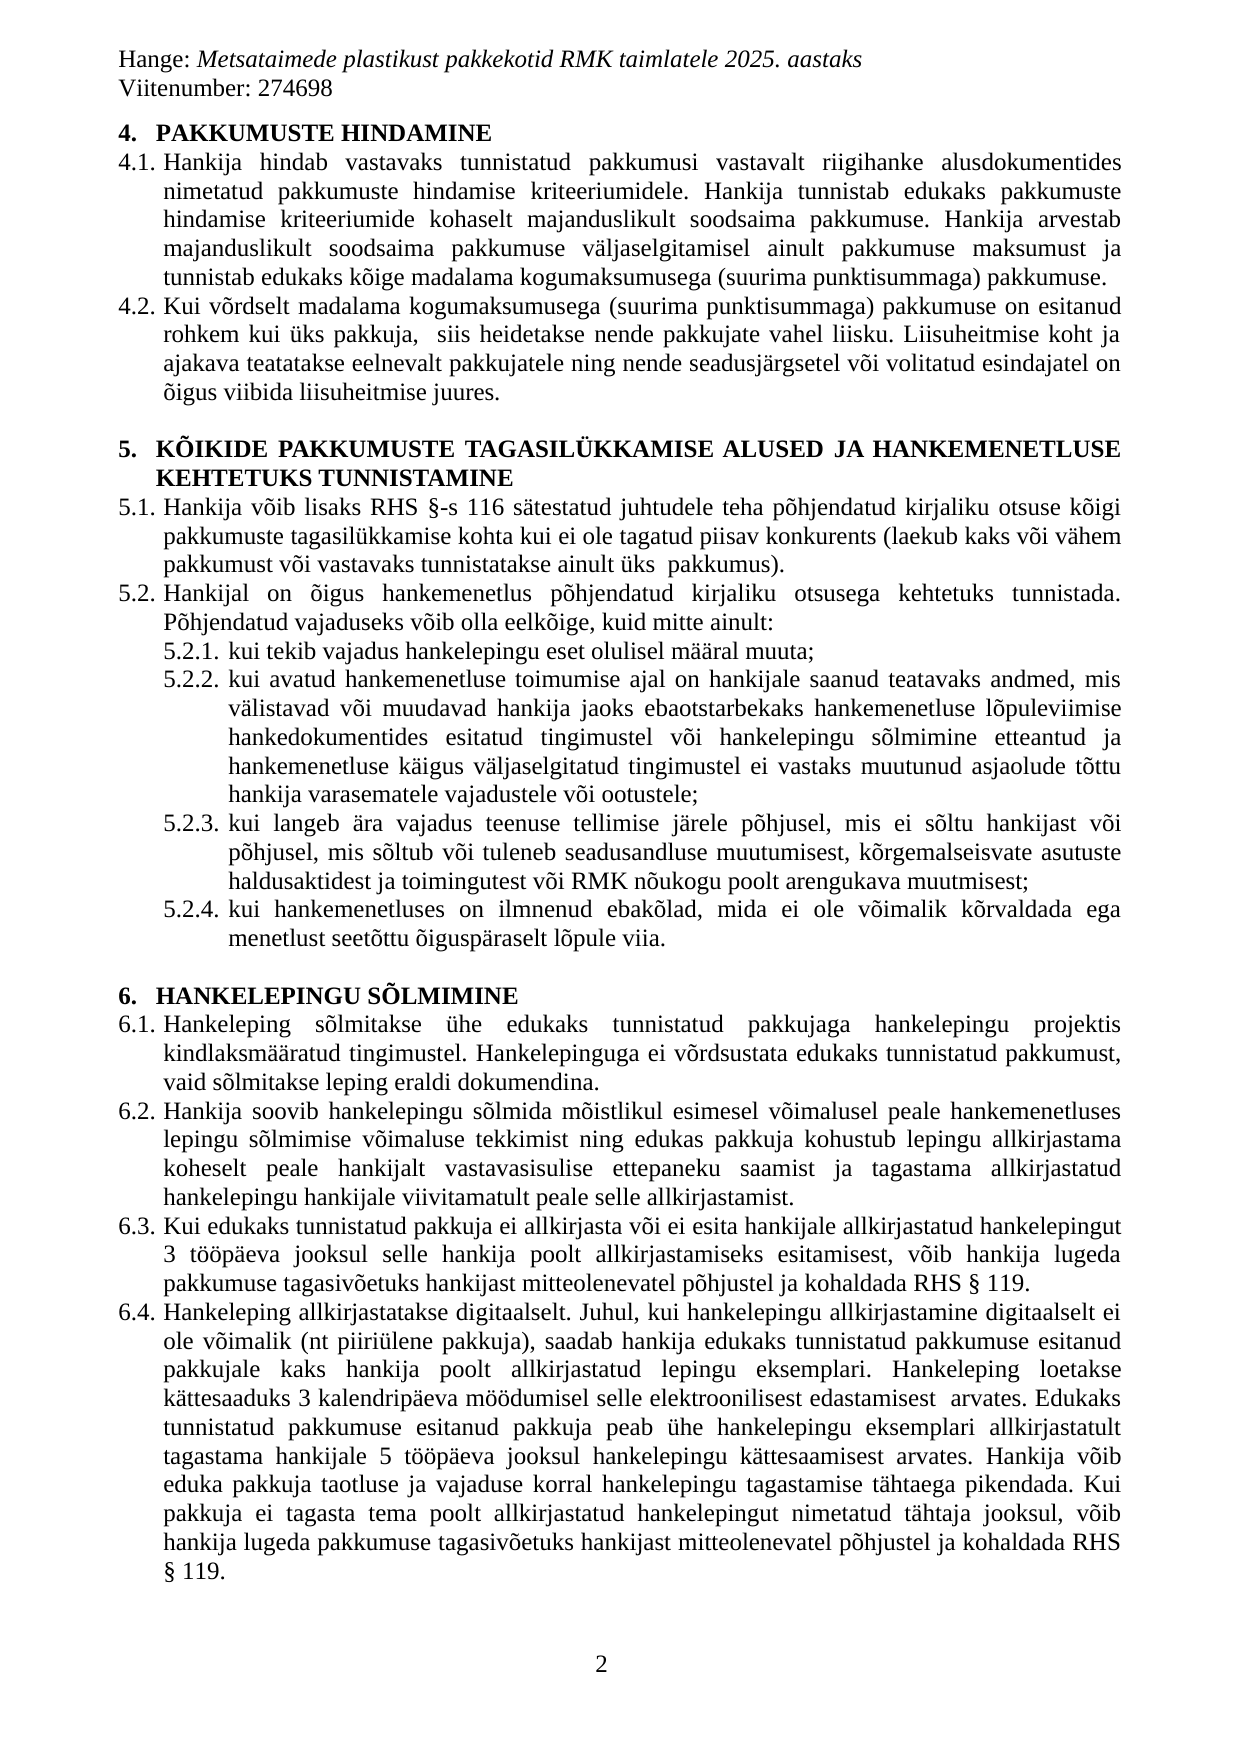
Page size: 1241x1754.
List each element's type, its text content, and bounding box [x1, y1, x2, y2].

text Hankija soovib hankelepingu sõlmida mõistlikul esimesel võimalusel peale hankemenetluses lepingu sõlmimise võimaluse tekkimist ning edukas pakkuja kohustub lepingu allkirjastama koheselt peale hankijalt vastavasisulise ettepaneku saamist ja tagastama allkirjastatud hankelepingu hankijale viivitamatult peale selle allkirjastamist. [118, 1096, 1122, 1211]
text Hankeleping allkirjastatakse digitaalselt. Juhul, kui hankelepingu allkirjastamine digitaalselt ei ole võimalik (nt piiriülene pakkuja), saadab hankija edukaks tunnistatud pakkumuse esitanud pakkujale kaks hankija poolt allkirjastatud lepingu eksemplari. Hankeleping loetakse kättesaaduks 3 kalendripäeva möödumisel selle elektroonilisest edastamisest arvates. Edukaks tunnistatud pakkumuse esitanud pakkuja peab ühe hankelepingu eksemplari allkirjastatult tagastama hankijale 5 tööpäeva jooksul hankelepingu kättesaamisest arvates. Hankija võib eduka pakkuja taotluse ja vajaduse korral hankelepingu tagastamise tähtaega pikendada. Kui pakkuja ei tagasta tema poolt allkirjastatud hankelepingut nimetatud tähtaja jooksul, võib hankija lugeda pakkumuse tagasivõetuks hankijast mitteolenevatel põhjustel ja kohaldada RHS § 119. [118, 1297, 1122, 1584]
text Hankeleping sõlmitakse ühe edukaks tunnistatud pakkujaga hankelepingu projektis kindlaksmääratud tingimustel. Hankelepinguga ei võrdsustata edukaks tunnistatud pakkumust, vaid sõlmitakse leping eraldi dokumendina. [118, 1009, 1122, 1096]
text Hankijal on õigus hankemenetlus põhjendatud kirjaliku otsusega kehtetuks tunnistada. Põhjendatud vajaduseks võib olla eelkõige, kuid mitte ainult: [118, 578, 1122, 636]
list KÕIKIDE PAKKUMUSTE TAGASILÜKKAMISE ALUSED JA HANKEMENETLUSE KEHTETUKS TUNNISTAMINE [118, 434, 1122, 492]
text kui langeb ära vajadus teenuse tellimise järele põhjusel, mis ei sõltu hankijast või põhjusel, mis sõltub või tuleneb seadusandluse muutumisest, kõrgemalseisvate asutuste haldusaktidest ja toimingutest või RMK nõukogu poolt arengukava muutmisest; [163, 808, 1122, 894]
list PAKKUMUSTE HINDAMINE [118, 118, 1122, 147]
text kui tekib vajadus hankelepingu eset olulisel määral muuta; [163, 636, 1122, 664]
text Kui edukaks tunnistatud pakkuja ei allkirjasta või ei esita hankijale allkirjastatud hankelepingut 3 tööpäeva jooksul selle hankija poolt allkirjastamiseks esitamisest, võib hankija lugeda pakkumuse tagasivõetuks hankijast mitteolenevatel põhjustel ja kohaldada RHS § 119. [118, 1211, 1122, 1297]
text Hankija võib lisaks RHS §-s 116 sätestatud juhtudele teha põhjendatud kirjaliku otsuse kõigi pakkumuste tagasilükkamise kohta kui ei ole tagatud piisav konkurents (laekub kaks või vähem pakkumust või vastavaks tunnistatakse ainult üks pakkumus). [118, 492, 1122, 578]
text Hankija hindab vastavaks tunnistatud pakkumusi vastavalt riigihanke alusdokumentides nimetatud pakkumuste hindamise kriteeriumidele. Hankija tunnistab edukaks pakkumuste hindamise kriteeriumide kohaselt majanduslikult soodsaima pakkumuse. Hankija arvestab majanduslikult soodsaima pakkumuse väljaselgitamisel ainult pakkumuse maksumust ja tunnistab edukaks kõige madalama kogumaksumusega (suurima punktisummaga) pakkumuse. [118, 147, 1122, 291]
text kui hankemenetluses on ilmnenud ebakõlad, mida ei ole võimalik kõrvaldada ega menetlust seetõttu õiguspäraselt lõpule viia. [163, 894, 1122, 952]
text Kui võrdselt madalama kogumaksumusega (suurima punktisummaga) pakkumuse on esitanud rohkem kui üks pakkuja, siis heidetakse nende pakkujate vahel liisku. Liisuheitmise koht ja ajakava teatatakse eelnevalt pakkujatele ning nende seadusjärgsetel või volitatud esindajatel on õigus viibida liisuheitmise juures. [118, 291, 1122, 406]
text kui avatud hankemenetluse toimumise ajal on hankijale saanud teatavaks andmed, mis välistavad või muudavad hankija jaoks ebaotstarbekaks hankemenetluse lõpuleviimise hankedokumentides esitatud tingimustel või hankelepingu sõlmimine etteantud ja hankemenetluse käigus väljaselgitatud tingimustel ei vastaks muutunud asjaolude tõttu hankija varasematele vajadustele või ootustele; [163, 664, 1122, 808]
list HANKELEPINGU SÕLMIMINE [118, 981, 1122, 1009]
